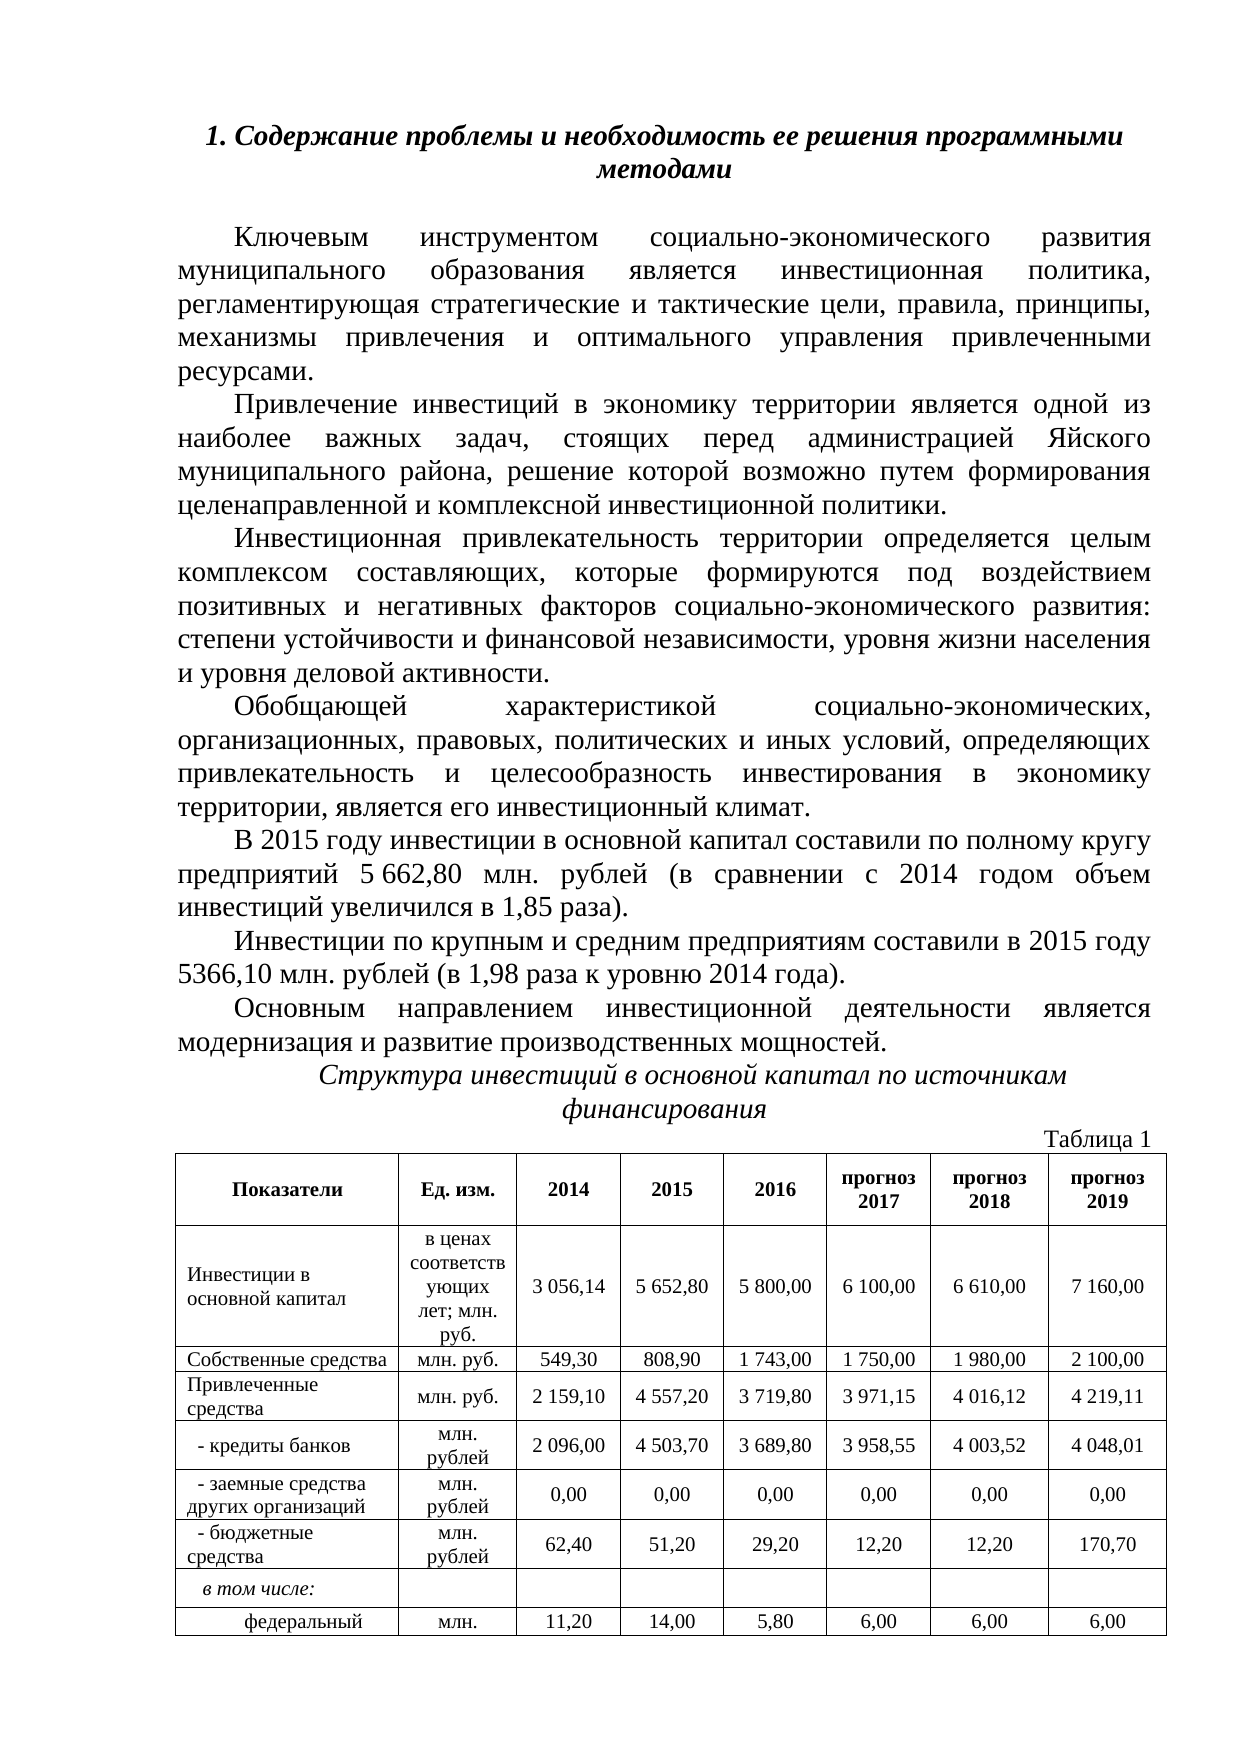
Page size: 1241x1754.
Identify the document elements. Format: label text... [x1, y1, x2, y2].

table_cell 2 159,10 [517, 1372, 620, 1420]
table_cell 14,00 [621, 1608, 723, 1635]
table_cell 6 610,00 [931, 1226, 1048, 1346]
table_cell федеральный бюджет [176, 1608, 398, 1635]
table_header 2014 [517, 1154, 620, 1224]
table_cell 6,00 [827, 1608, 930, 1635]
text В 2015 году инвестиции в основной капитал составили по полному кругу предприятий 5 662,80 млн. рублей (в сравнении с 2014 годом объем инвестиций увеличился в 1,85 раза). [177, 822, 1152, 923]
table_cell 0,00 [931, 1470, 1048, 1518]
table_cell 1 743,00 [724, 1347, 826, 1371]
table_cell 11,20 [517, 1608, 620, 1635]
table_cell 549,30 [517, 1347, 620, 1371]
table_cell 5 800,00 [724, 1226, 826, 1346]
table_cell 0,00 [1049, 1470, 1166, 1518]
table_cell 3 971,15 [827, 1372, 930, 1420]
table_cell [1049, 1569, 1166, 1607]
table_cell млн. рублей [399, 1608, 516, 1635]
table_cell 0,00 [517, 1470, 620, 1518]
table_header 2015 [621, 1154, 723, 1224]
table_cell 3 958,55 [827, 1421, 930, 1469]
table_cell [621, 1569, 723, 1607]
table_header прогноз 2018 [931, 1154, 1048, 1224]
table_cell млн. руб. [399, 1347, 516, 1371]
table_cell 1 750,00 [827, 1347, 930, 1371]
table_cell 6,00 [931, 1608, 1048, 1635]
table_cell 4 557,20 [621, 1372, 723, 1420]
table_cell 808,90 [621, 1347, 723, 1371]
table_cell 6 100,00 [827, 1226, 930, 1346]
table_cell 0,00 [827, 1470, 930, 1518]
text Привлечение инвестиций в экономику территории является одной из наиболее важных задач, стоящих перед администрацией Яйского муниципального района, решение которой возможно путем формирования целенаправленной и комплексной инвестиционной политики. [177, 386, 1152, 521]
table_cell [724, 1569, 826, 1607]
table_cell 62,40 [517, 1520, 620, 1568]
table_cell 2 096,00 [517, 1421, 620, 1469]
table_header Ед. изм. [399, 1154, 516, 1224]
table_cell [517, 1569, 620, 1607]
table_cell 3 689,80 [724, 1421, 826, 1469]
table_cell 12,20 [827, 1520, 930, 1568]
table_cell - заемные средства других организаций [176, 1470, 398, 1518]
text Структура инвестиций в основной капитал по источникам финансирования [177, 1057, 1152, 1124]
table_cell 29,20 [724, 1520, 826, 1568]
table_cell 0,00 [621, 1470, 723, 1518]
table_header прогноз 2019 [1049, 1154, 1166, 1224]
table_cell 4 003,52 [931, 1421, 1048, 1469]
table_cell Привлеченные средства [176, 1372, 398, 1420]
table_cell 4 503,70 [621, 1421, 723, 1469]
text Инвестиции по крупным и средним предприятиям составили в 2015 году 5366,10 млн. рублей (в 1,98 раза к уровню 2014 года). [177, 923, 1152, 990]
table_cell в том числе: [176, 1569, 398, 1607]
table_cell 5,80 [724, 1608, 826, 1635]
table_cell 12,20 [931, 1520, 1048, 1568]
table_cell 1 980,00 [931, 1347, 1048, 1371]
table_cell 170,70 [1049, 1520, 1166, 1568]
table_cell Собственные средства [176, 1347, 398, 1371]
table_cell 5 652,80 [621, 1226, 723, 1346]
table_cell [827, 1569, 930, 1607]
table_cell 0,00 [724, 1470, 826, 1518]
table_cell - кредиты банков [176, 1421, 398, 1469]
table_cell 3 719,80 [724, 1372, 826, 1420]
table_cell 4 048,01 [1049, 1421, 1166, 1469]
table_cell 3 056,14 [517, 1226, 620, 1346]
text 1. Содержание проблемы и необходимость ее решения программными методами [177, 118, 1152, 185]
table_cell 4 016,12 [931, 1372, 1048, 1420]
text Инвестиционная привлекательность территории определяется целым комплексом составляющих, которые формируются под воздействием позитивных и негативных факторов социально-экономического развития: степени устойчивости и финансовой независимости, уровня жизни населения и уровня деловой активности. [177, 521, 1152, 688]
table_header 2016 [724, 1154, 826, 1224]
table_cell млн. руб. [399, 1372, 516, 1420]
table_cell 2 100,00 [1049, 1347, 1166, 1371]
text Ключевым инструментом социально-экономического развития муниципального образования является инвестиционная политика, регламентирующая стратегические и тактические цели, правила, принципы, механизмы привлечения и оптимального управления привлеченными ресурсами. [177, 219, 1152, 386]
table_cell 4 219,11 [1049, 1372, 1166, 1420]
table_cell 7 160,00 [1049, 1226, 1166, 1346]
table_cell в ценах соответствующих лет; млн. руб. [399, 1226, 516, 1346]
text Основным направлением инвестиционной деятельности является модернизация и развитие производственных мощностей. [177, 990, 1152, 1057]
table_cell млн. рублей [399, 1520, 516, 1568]
text Обобщающей характеристикой социально-экономических, организационных, правовых, политических и иных условий, определяющих привлекательность и целесообразность инвестирования в экономику территории, является его инвестиционный климат. [177, 688, 1152, 822]
table_header прогноз 2017 [827, 1154, 930, 1224]
table_cell [399, 1569, 516, 1607]
table_cell млн. рублей [399, 1421, 516, 1469]
table_cell 51,20 [621, 1520, 723, 1568]
table_cell 6,00 [1049, 1608, 1166, 1635]
table_cell млн. рублей [399, 1470, 516, 1518]
table_cell [931, 1569, 1048, 1607]
table_cell Инвестиции в основной капитал [176, 1226, 398, 1346]
text Таблица 1 [177, 1124, 1152, 1153]
table_header Показатели [176, 1154, 398, 1224]
table_cell - бюджетные средства [176, 1520, 398, 1568]
